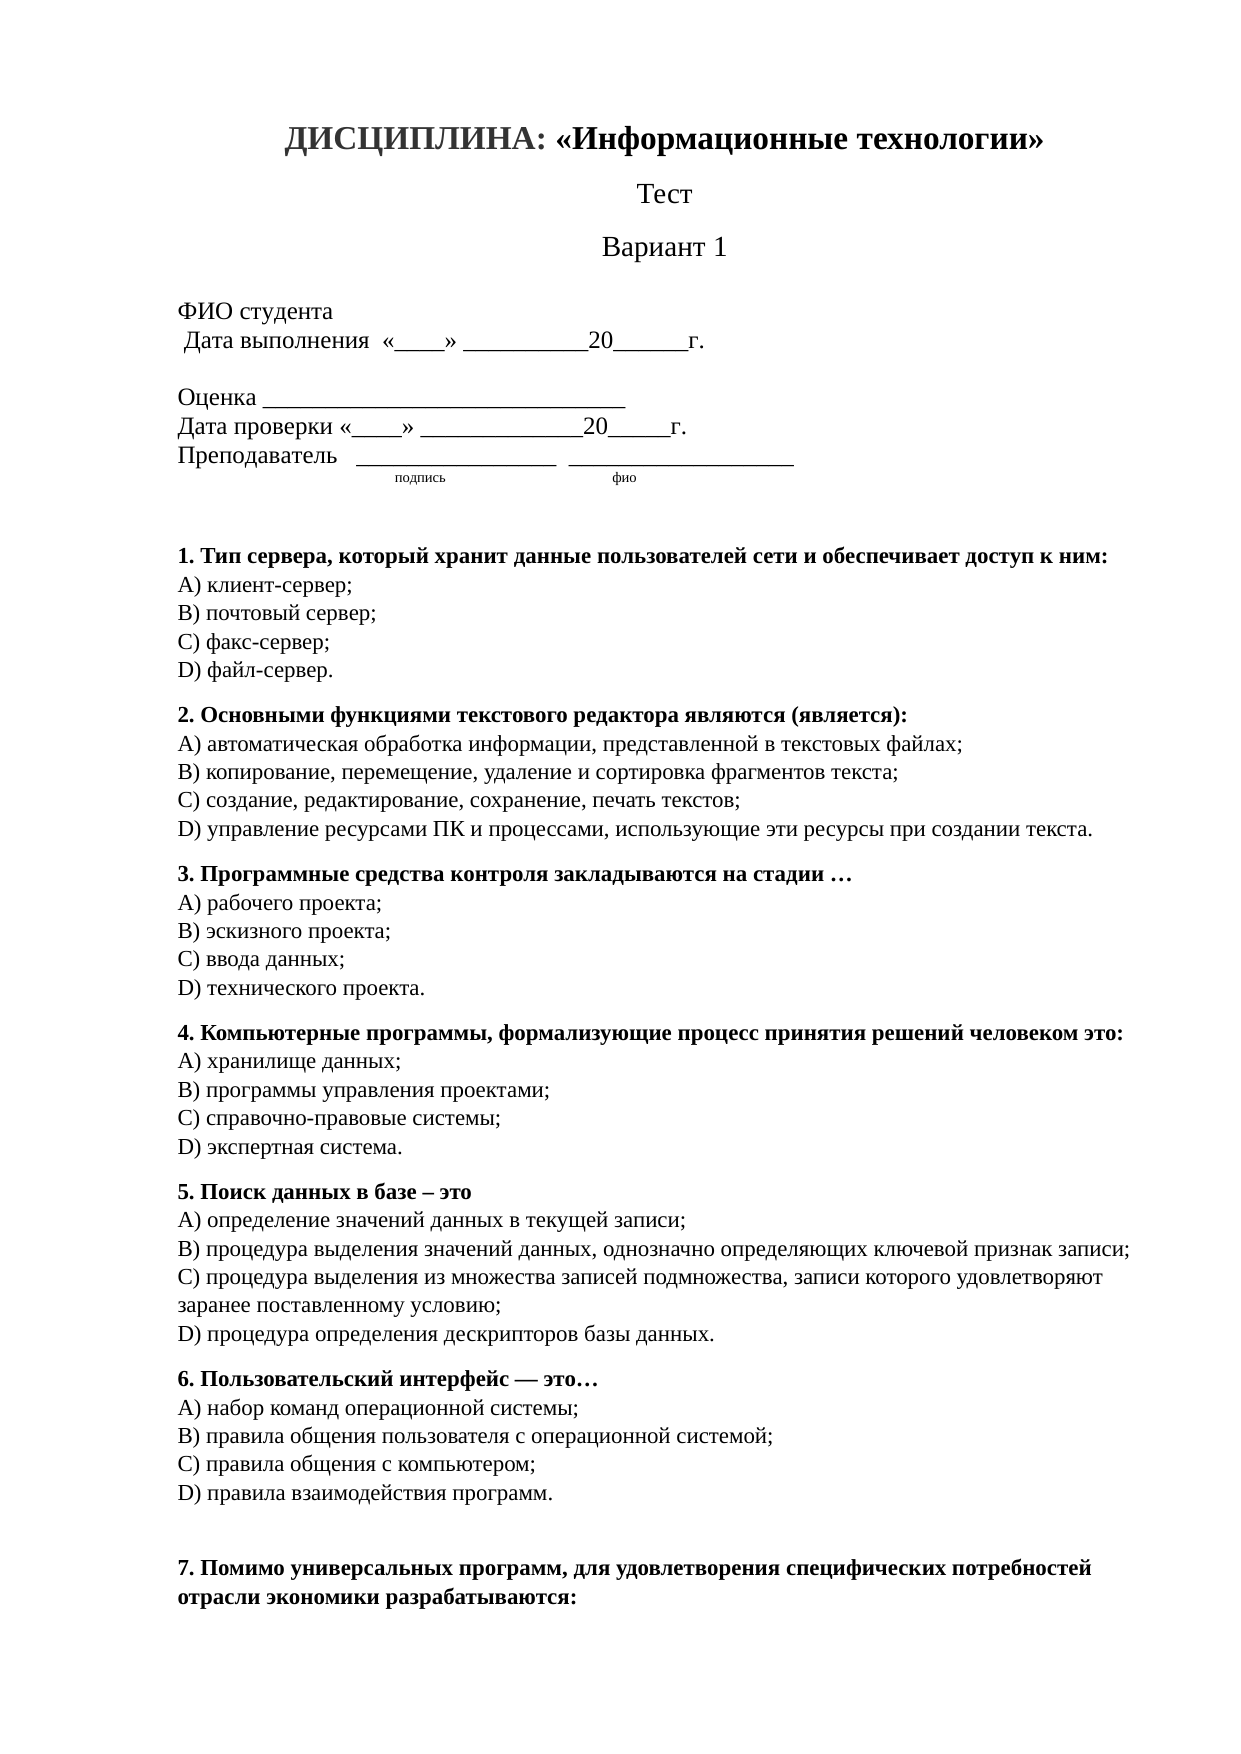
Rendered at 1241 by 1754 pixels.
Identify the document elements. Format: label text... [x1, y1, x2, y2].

text Вариант 1 [177, 229, 1152, 262]
text Тест [177, 176, 1152, 210]
text Дата выполнения «____» __________20______г. [177, 325, 1152, 353]
text ФИО студента [177, 296, 1152, 325]
text 3. Программные средства контроля закладываются на стадии … A) рабочего проекта; B) эскизного проекта; C) ввода данных; D) технического проекта. [177, 860, 1152, 1000]
text 5. Поиск данных в базе – это A) определение значений данных в текущей записи; B) процедура выделения значений данных, однозначно определяющих ключевой признак записи; C) процедура выделения из множества записей подмножества, записи которого удовлетворяют заранее поставленному условию; D) процедура определения дескрипторов базы данных. [177, 1178, 1152, 1346]
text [177, 1554, 1152, 1609]
text Преподаватель ________________ __________________ [177, 440, 1152, 468]
text подпись фио [177, 468, 1152, 497]
text 6. Пользовательский интерфейс — это… A) набор команд операционной системы; B) правила общения пользователя с операционной системой; C) правила общения с компьютером; D) правила взаимодействия программ. [177, 1365, 1152, 1535]
text Дата проверки «____» _____________20_____г. [177, 411, 1152, 440]
text 2. Основными функциями текстового редактора являются (является): A) автоматическая обработка информации, представленной в текстовых файлах; B) копирование, перемещение, удаление и сортировка фрагментов текста; C) создание, редактирование, сохранение, печать текстов; D) управление ресурсами ПК и процессами, использующие эти ресурсы при создании текста. [177, 701, 1152, 841]
text Оценка _____________________________ [177, 382, 1152, 411]
text ДИСЦИПЛИНА: «Информационные технологии» [177, 118, 1152, 156]
text 1. Тип сервера, который хранит данные пользователей сети и обеспечивает доступ к ним: A) клиент-сервер; B) почтовый сервер; C) факс-сервер; D) файл-сервер. [177, 542, 1152, 682]
text 4. Компьютерные программы, формализующие процесс принятия решений человеком это: A) хранилище данных; B) программы управления проектами; C) справочно-правовые системы; D) экспертная система. [177, 1019, 1152, 1159]
